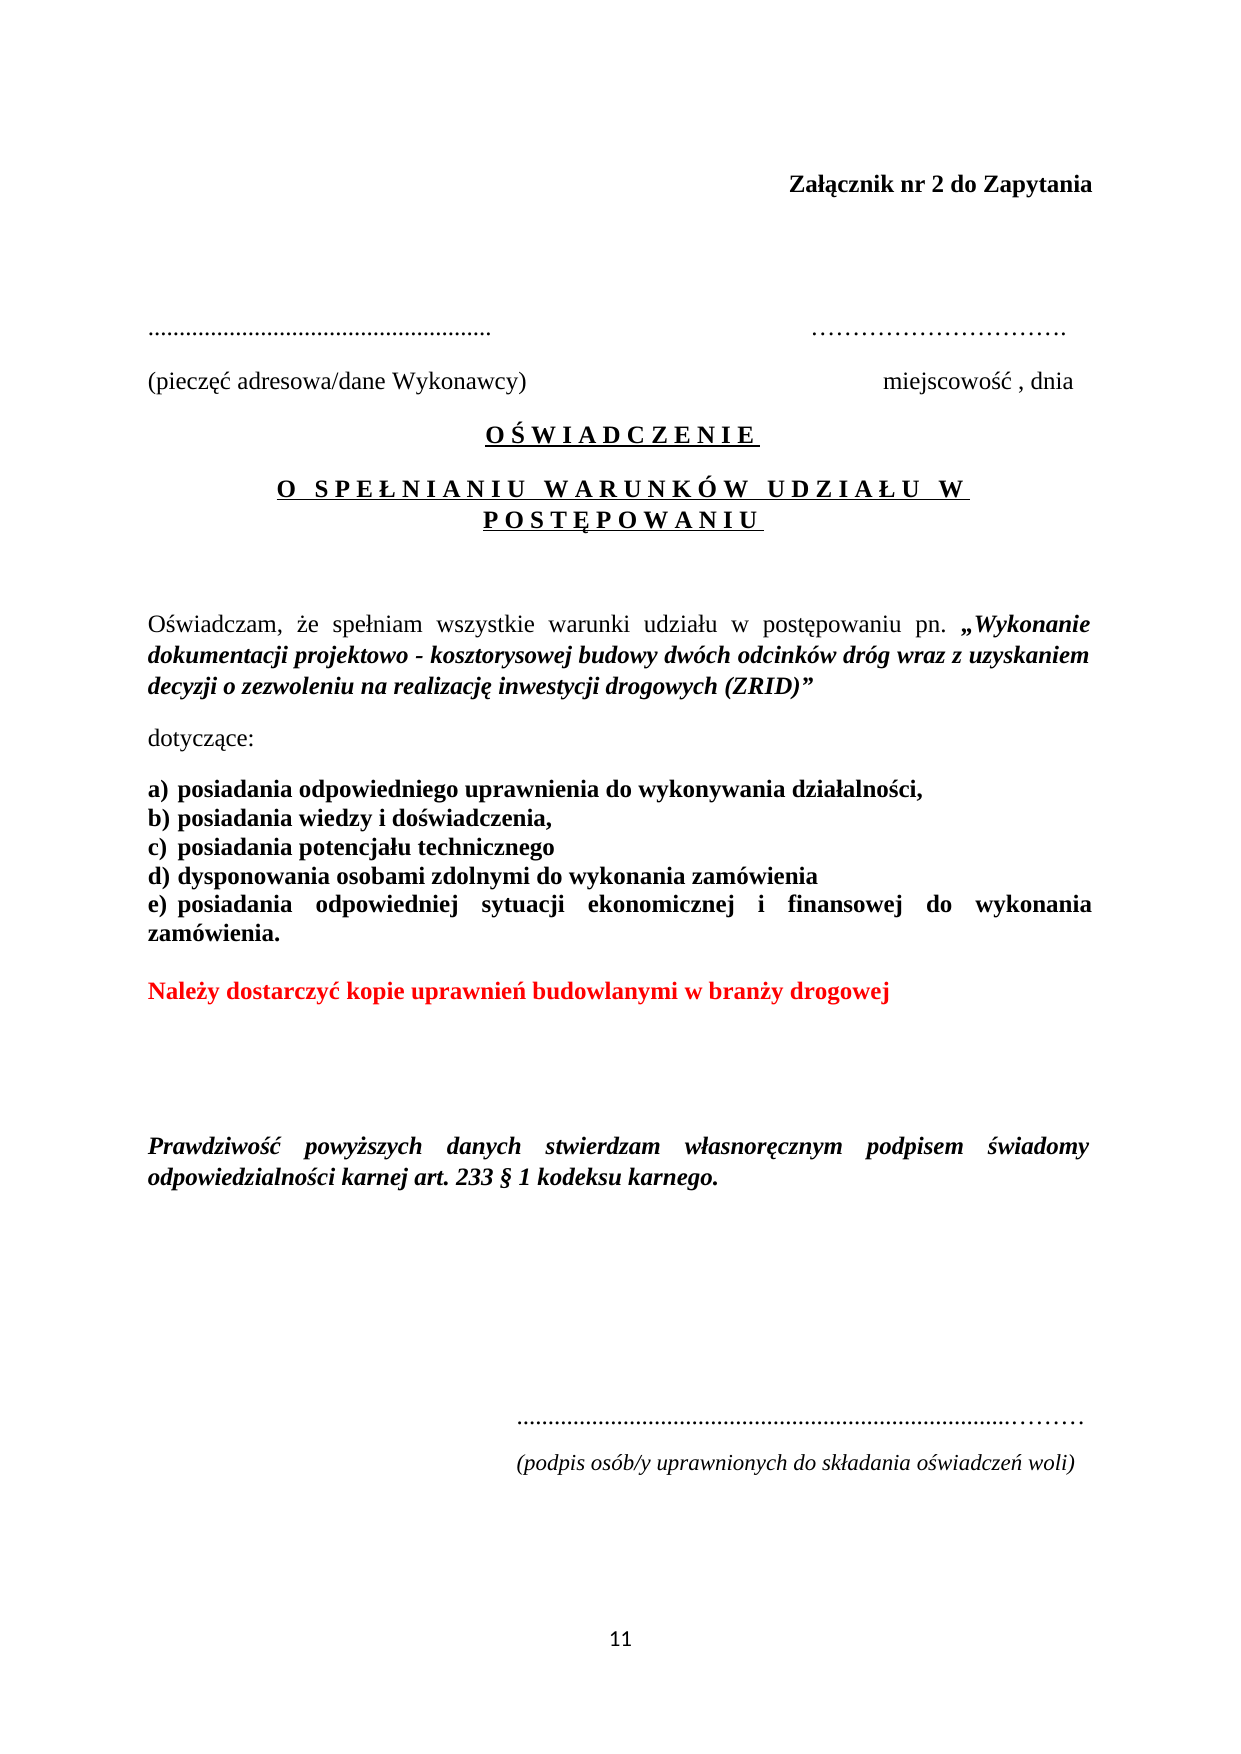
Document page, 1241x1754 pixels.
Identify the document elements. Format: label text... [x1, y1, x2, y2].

text Załącznik nr 2 do Zapytania [148, 169, 1093, 198]
list posiadania potencjału technicznego [148, 832, 1093, 861]
text ....................................................... …………………………. [148, 312, 1093, 341]
text O SPEŁNIANIU WARUNKÓW UDZIAŁU W POSTĘPOWANIU [148, 474, 1093, 534]
list posiadania wiedzy i doświadczenia, [148, 803, 1093, 832]
text (pieczęć adresowa/dane Wykonawcy) miejscowość , dnia [148, 366, 1093, 395]
list dysponowania osobami zdolnymi do wykonania zamówienia [148, 861, 1093, 889]
text Oświadczam, że spełniam wszystkie warunki udziału w postępowaniu pn. „Wykonanie dokumentacji projektowo - kosztorysowej budowy dwóch odcinków dróg wraz z uzyskaniem decyzji o zezwoleniu na realizację inwestycji drogowych (ZRID)” [148, 609, 1093, 699]
list posiadania odpowiedniego uprawnienia do wykonywania działalności, [148, 774, 1093, 803]
text ...............................................................................……… [516, 1401, 1093, 1430]
list posiadania odpowiedniej sytuacji ekonomicznej i finansowej do wykonania zamówienia. [148, 889, 1093, 947]
text Należy dostarczyć kopie uprawnień budowlanymi w branży drogowej [148, 976, 1093, 1004]
text dotyczące: [148, 723, 1093, 751]
text OŚWIADCZENIE [148, 420, 1093, 449]
text Prawdziwość powyższych danych stwierdzam własnoręcznym podpisem świadomy odpowiedzialności karnej art. 233 § 1 kodeksu karnego. [148, 1131, 1093, 1191]
text (podpis osób/y uprawnionych do składania oświadczeń woli) [516, 1449, 1093, 1475]
